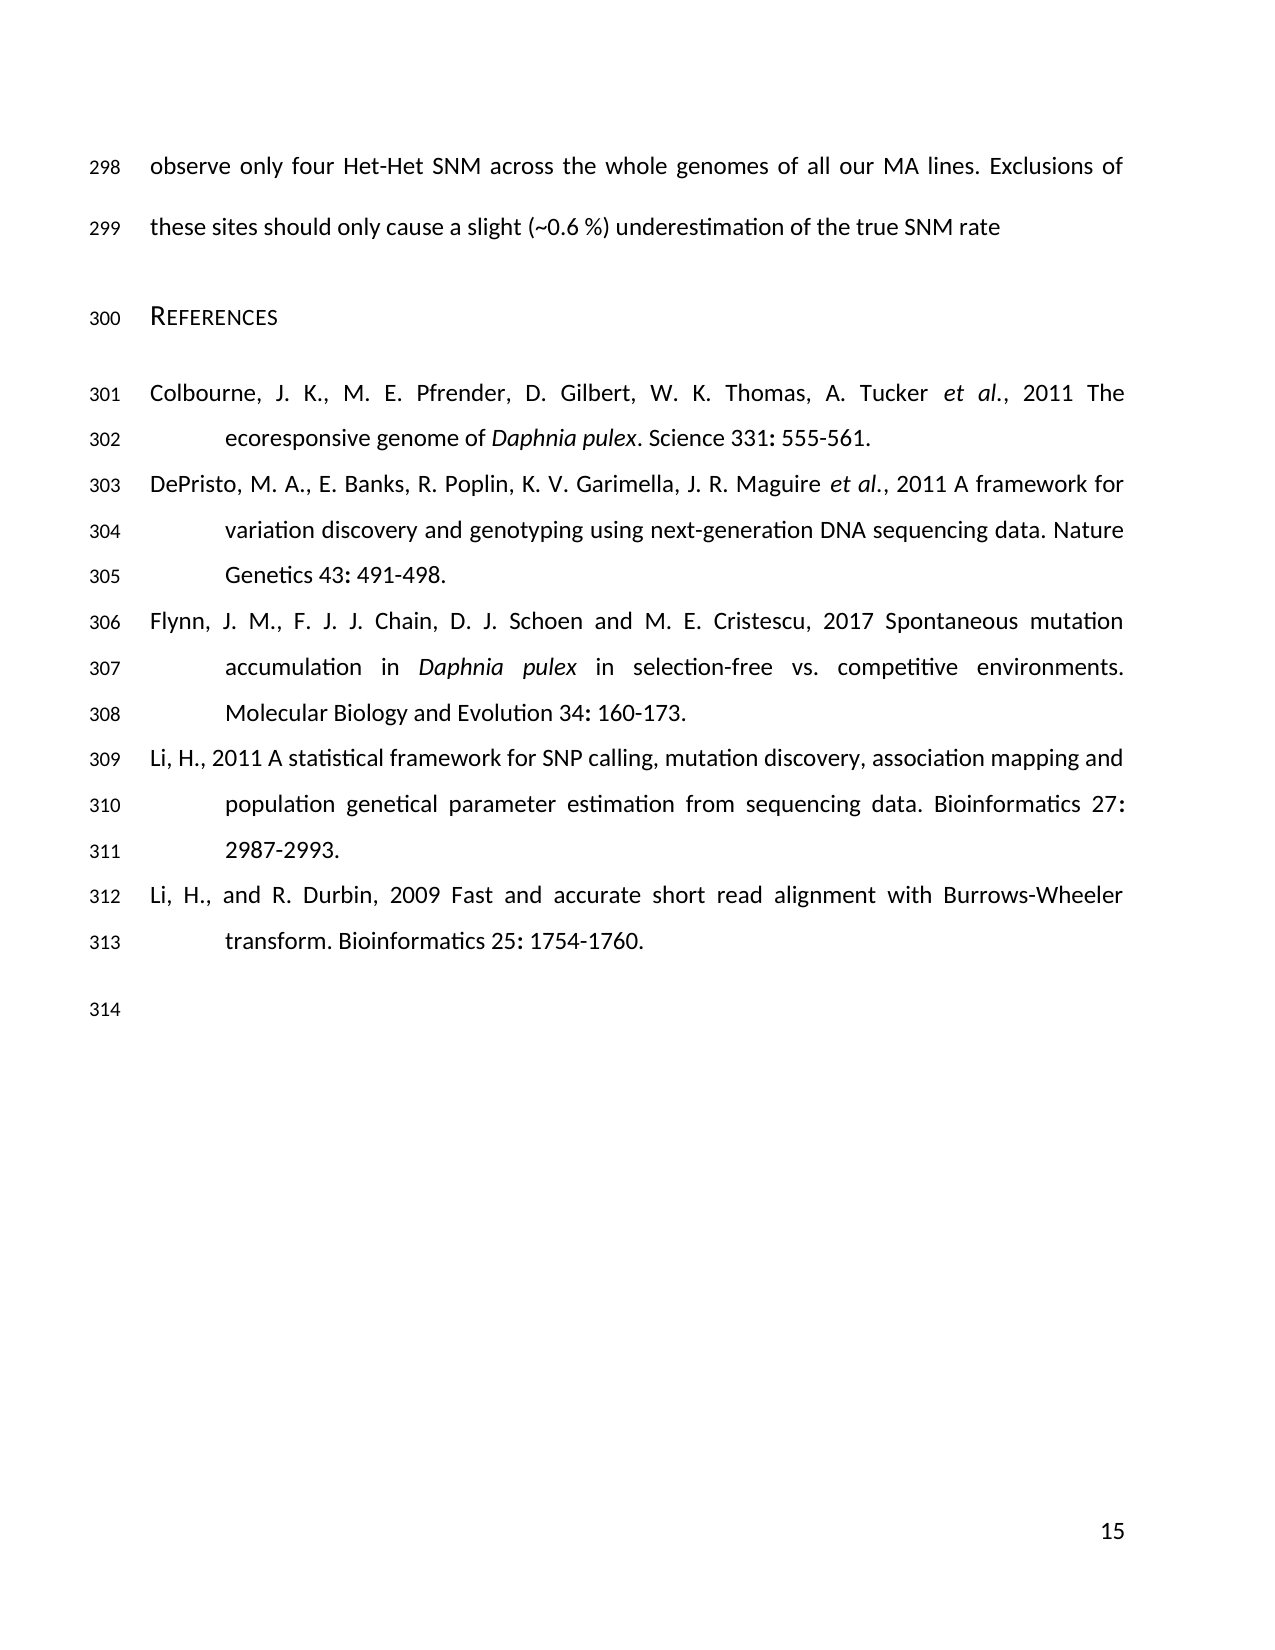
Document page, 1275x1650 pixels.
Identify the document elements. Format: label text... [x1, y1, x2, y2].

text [150, 150, 1125, 242]
subtitle References [150, 297, 1125, 333]
text Colbourne, J. K., M. E. Pfrender, D. Gilbert, W. K. Thomas, A. Tucker et al., 2011 The ecoresponsive genome of Daphnia pulex. Science 331: 555-561. [150, 377, 1125, 453]
text Flynn, J. M., F. J. J. Chain, D. J. Schoen and M. E. Cristescu, 2017 Spontaneous mutation accumulation in Daphnia pulex in selection-free vs. competitive environments. Molecular Biology and Evolution 34: 160-173. [150, 605, 1125, 727]
text DePristo, M. A., E. Banks, R. Poplin, K. V. Garimella, J. R. Maguire et al., 2011 A framework for variation discovery and genotyping using next-generation DNA sequencing data. Nature Genetics 43: 491-498. [150, 468, 1125, 590]
text Li, H., 2011 A statistical framework for SNP calling, mutation discovery, association mapping and population genetical parameter estimation from sequencing data. Bioinformatics 27: 2987-2993. [150, 742, 1125, 864]
text Li, H., and R. Durbin, 2009 Fast and accurate short read alignment with Burrows-Wheeler transform. Bioinformatics 25: 1754-1760. [150, 880, 1125, 956]
